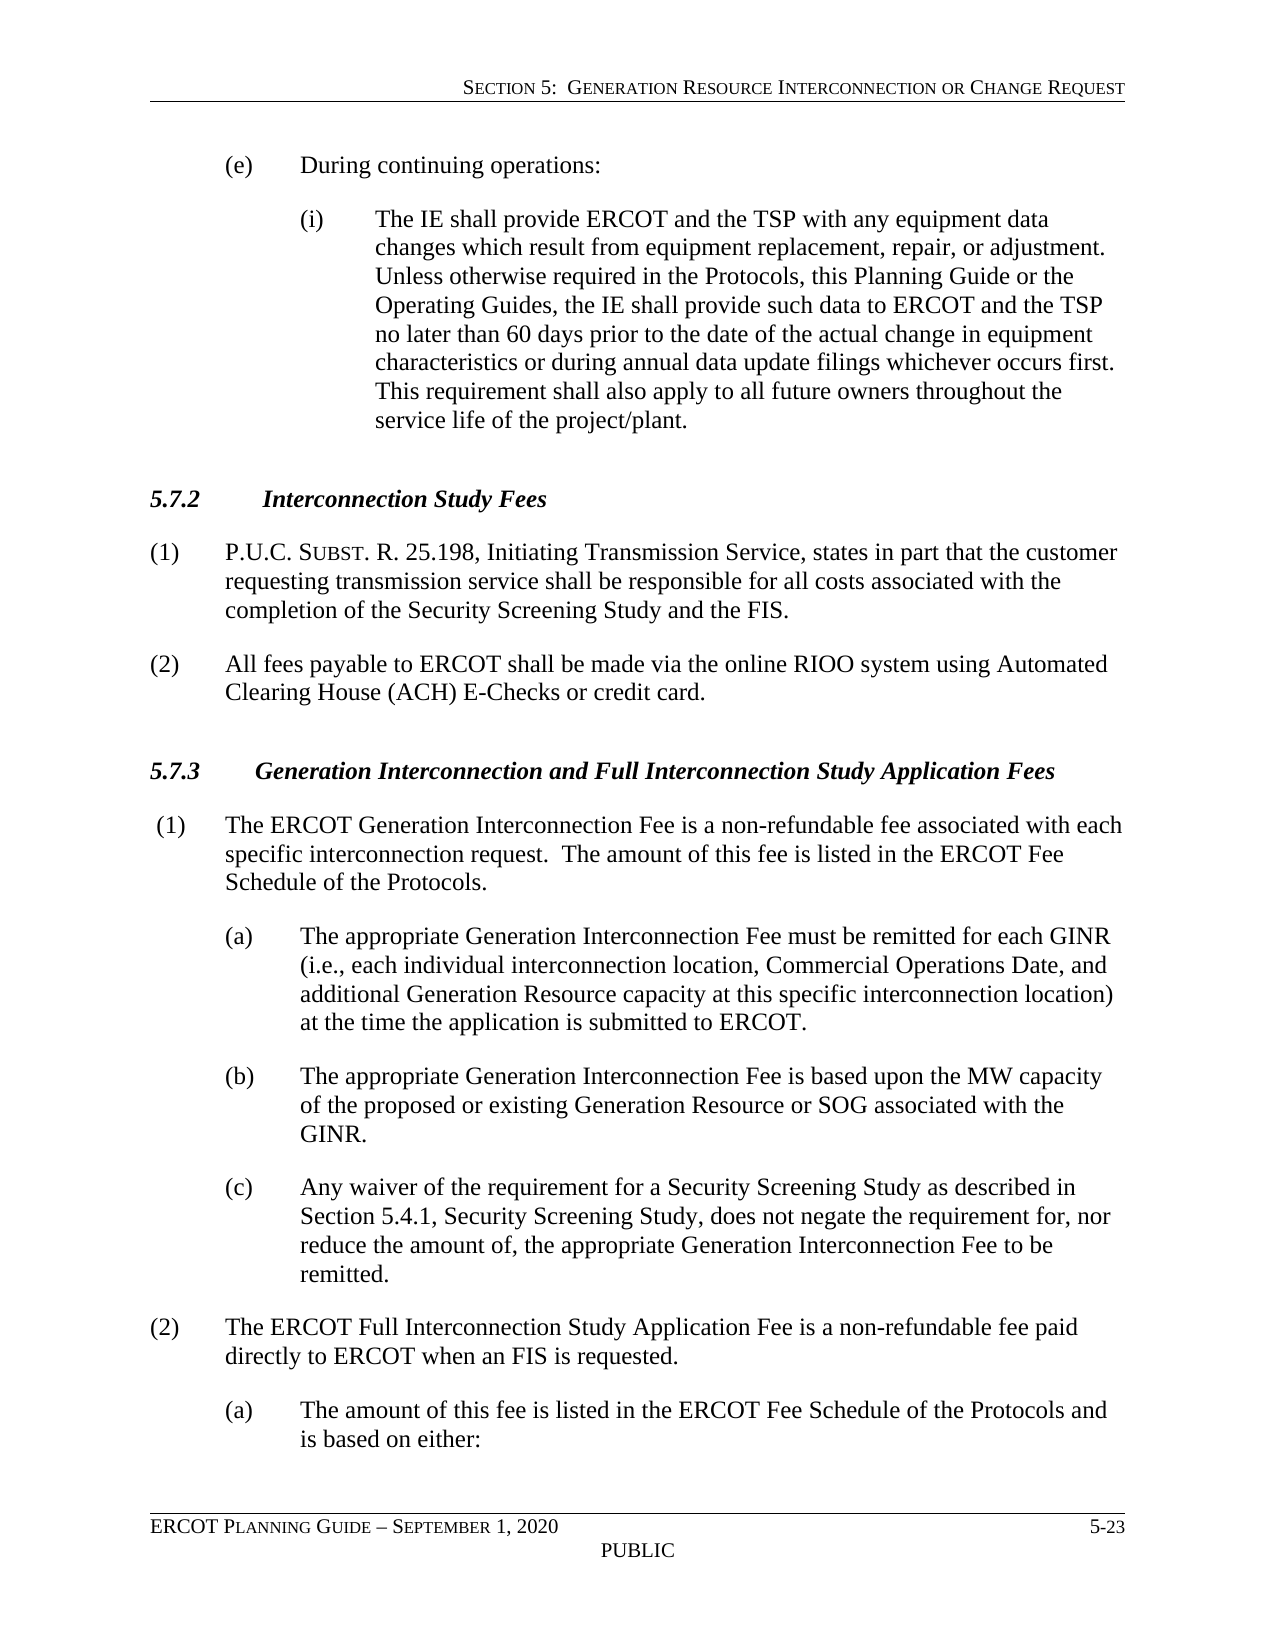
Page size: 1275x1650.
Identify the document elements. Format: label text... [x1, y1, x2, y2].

text (b) The appropriate Generation Interconnection Fee is based upon the MW capacity of the proposed or existing Generation Resource or SOG associated with the GINR. [225, 1061, 1125, 1147]
text (2) The ERCOT Full Interconnection Study Application Fee is a non-refundable fee paid directly to ERCOT when an FIS is requested. [150, 1312, 1125, 1370]
text 5.7.3 Generation Interconnection and Full Interconnection Study Application Fees [150, 756, 1125, 785]
list (e) During continuing operations: [225, 150, 1125, 179]
text (1) The ERCOT Generation Interconnection Fee is a non-refundable fee associated with each specific interconnection request. The amount of this fee is listed in the ERCOT Fee Schedule of the Protocols. [150, 810, 1125, 896]
text (1) P.U.C. Subst. R. 25.198, Initiating Transmission Service, states in part that the customer requesting transmission service shall be responsible for all costs associated with the completion of the Security Screening Study and the FIS. [150, 537, 1125, 624]
text 5.7.2 Interconnection Study Fees [150, 484, 1125, 512]
text (c) Any waiver of the requirement for a Security Screening Study as described in Section 5.4.1, Security Screening Study, does not negate the requirement for, nor reduce the amount of, the appropriate Generation Interconnection Fee to be remitted. [225, 1172, 1125, 1287]
text (2) All fees payable to ERCOT shall be made via the online RIOO system using Automated Clearing House (ACH) E-Checks or credit card. [150, 649, 1125, 706]
text (a) The amount of this fee is listed in the ERCOT Fee Schedule of the Protocols and is based on either: [225, 1395, 1125, 1452]
list (i) The IE shall provide ERCOT and the TSP with any equipment data changes which result from equipment replacement, repair, or adjustment. Unless otherwise required in the Protocols, this Planning Guide or the Operating Guides, the IE shall provide such data to ERCOT and the TSP no later than 60 days prior to the date of the actual change in equipment characteristics or during annual data update filings whichever occurs first. This requirement shall also apply to all future owners throughout the service life of the project/plant. [300, 204, 1125, 434]
text (a) The appropriate Generation Interconnection Fee must be remitted for each GINR (i.e., each individual interconnection location, Commercial Operations Date, and additional Generation Resource capacity at this specific interconnection location) at the time the application is submitted to ERCOT. [225, 921, 1125, 1036]
